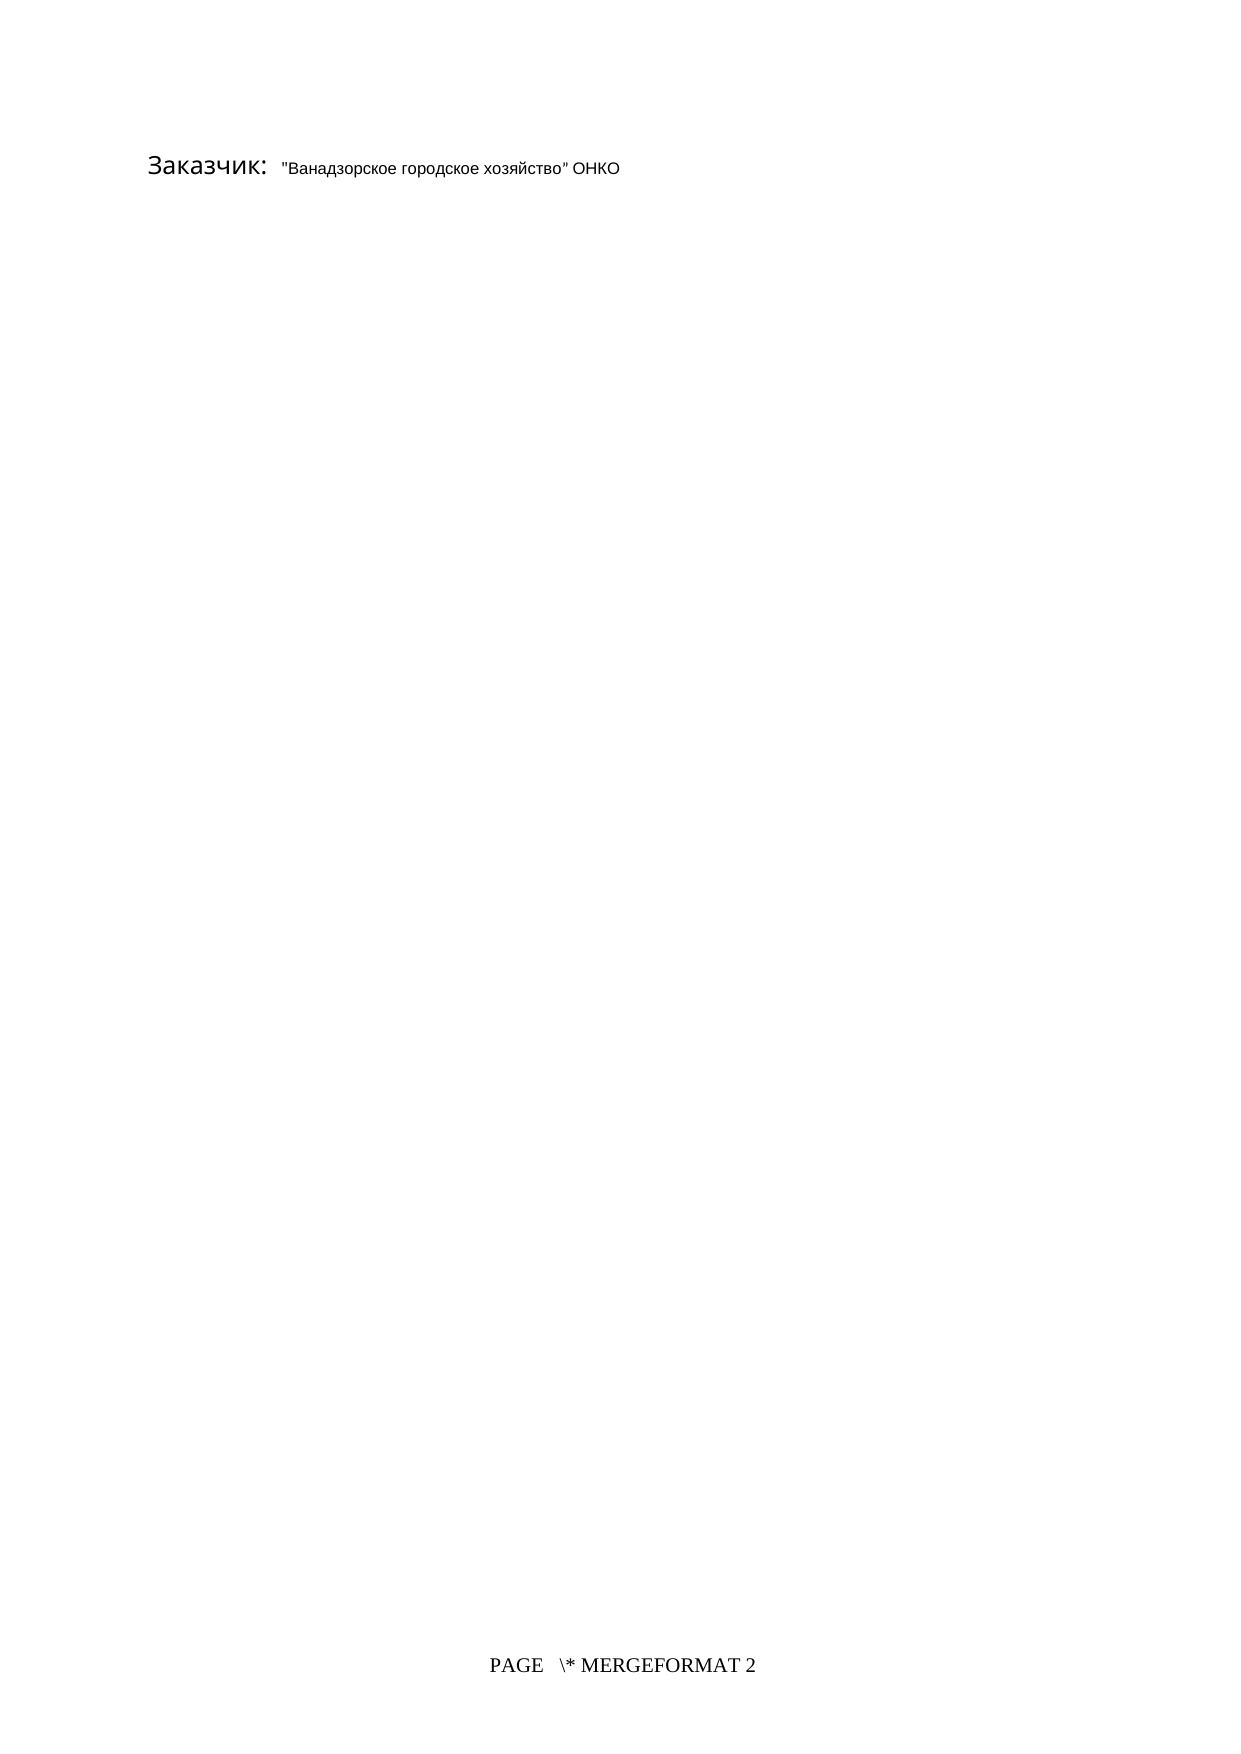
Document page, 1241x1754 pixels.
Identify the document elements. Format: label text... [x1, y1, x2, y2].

text Заказчик: "Ванадзорское городское хозяйство” ОНКО [148, 148, 1092, 182]
